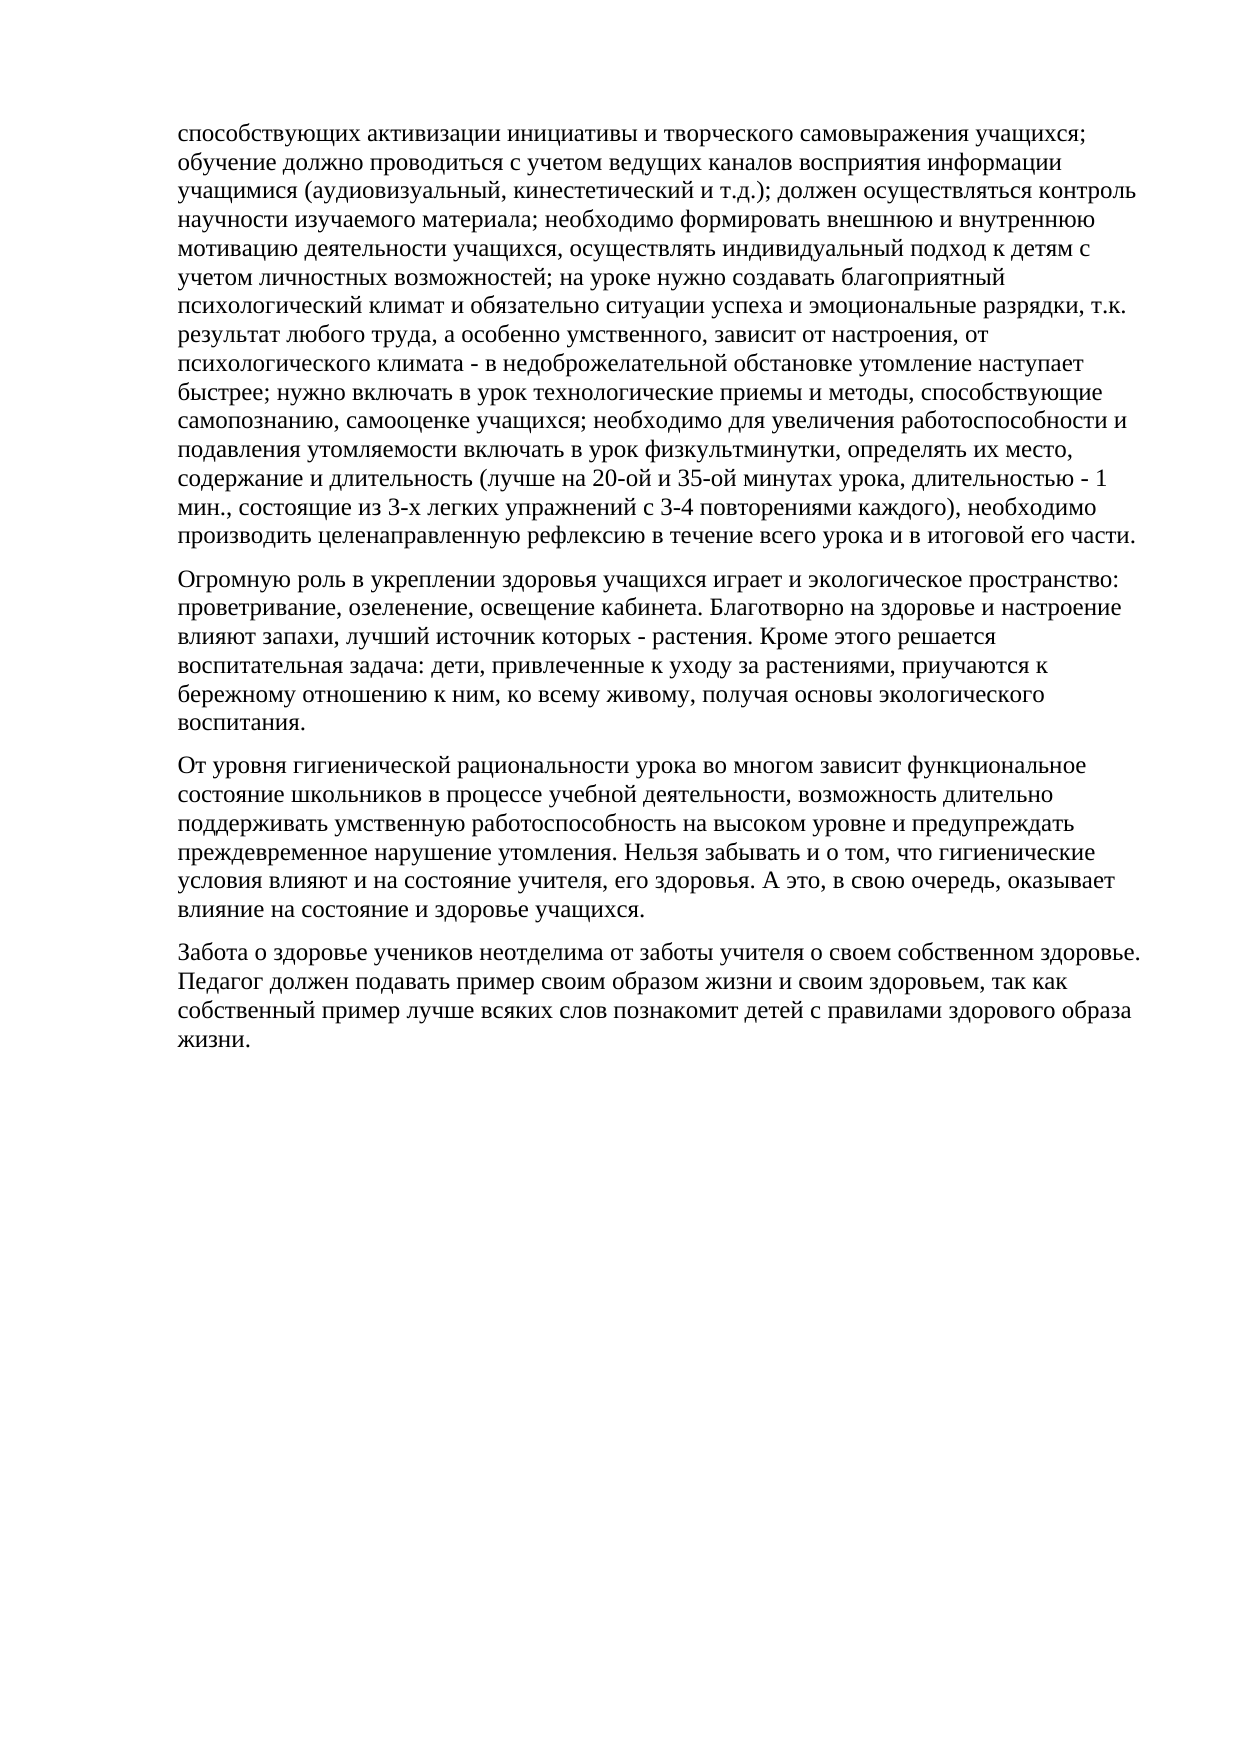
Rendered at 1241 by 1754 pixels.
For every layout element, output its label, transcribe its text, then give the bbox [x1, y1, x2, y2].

text Забота о здоровье учеников неотделима от заботы учителя о своем собственном здоровье. Педагог должен подавать пример своим образом жизни и своим здоровьем, так как собственный пример лучше всяких слов познакомит детей с правилами здорового образа жизни. [177, 937, 1152, 1052]
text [177, 118, 1152, 549]
text От уровня гигиенической рациональности урока во многом зависит функциональное состояние школьников в процессе учебной деятельности, возможность длительно поддерживать умственную работоспособность на высоком уровне и предупреждать преждевременное нарушение утомления. Нельзя забывать и о том, что гигиенические условия влияют и на состояние учителя, его здоровья. А это, в свою очередь, оказывает влияние на состояние и здоровье учащихся. [177, 751, 1152, 923]
text Огромную роль в укреплении здоровья учащихся играет и экологическое пространство: проветривание, озеленение, освещение кабинета. Благотворно на здоровье и настроение влияют запахи, лучший источник которых - растения. Кроме этого решается воспитательная задача: дети, привлеченные к уходу за растениями, приучаются к бережному отношению к ним, ко всему живому, получая основы экологического воспитания. [177, 564, 1152, 736]
